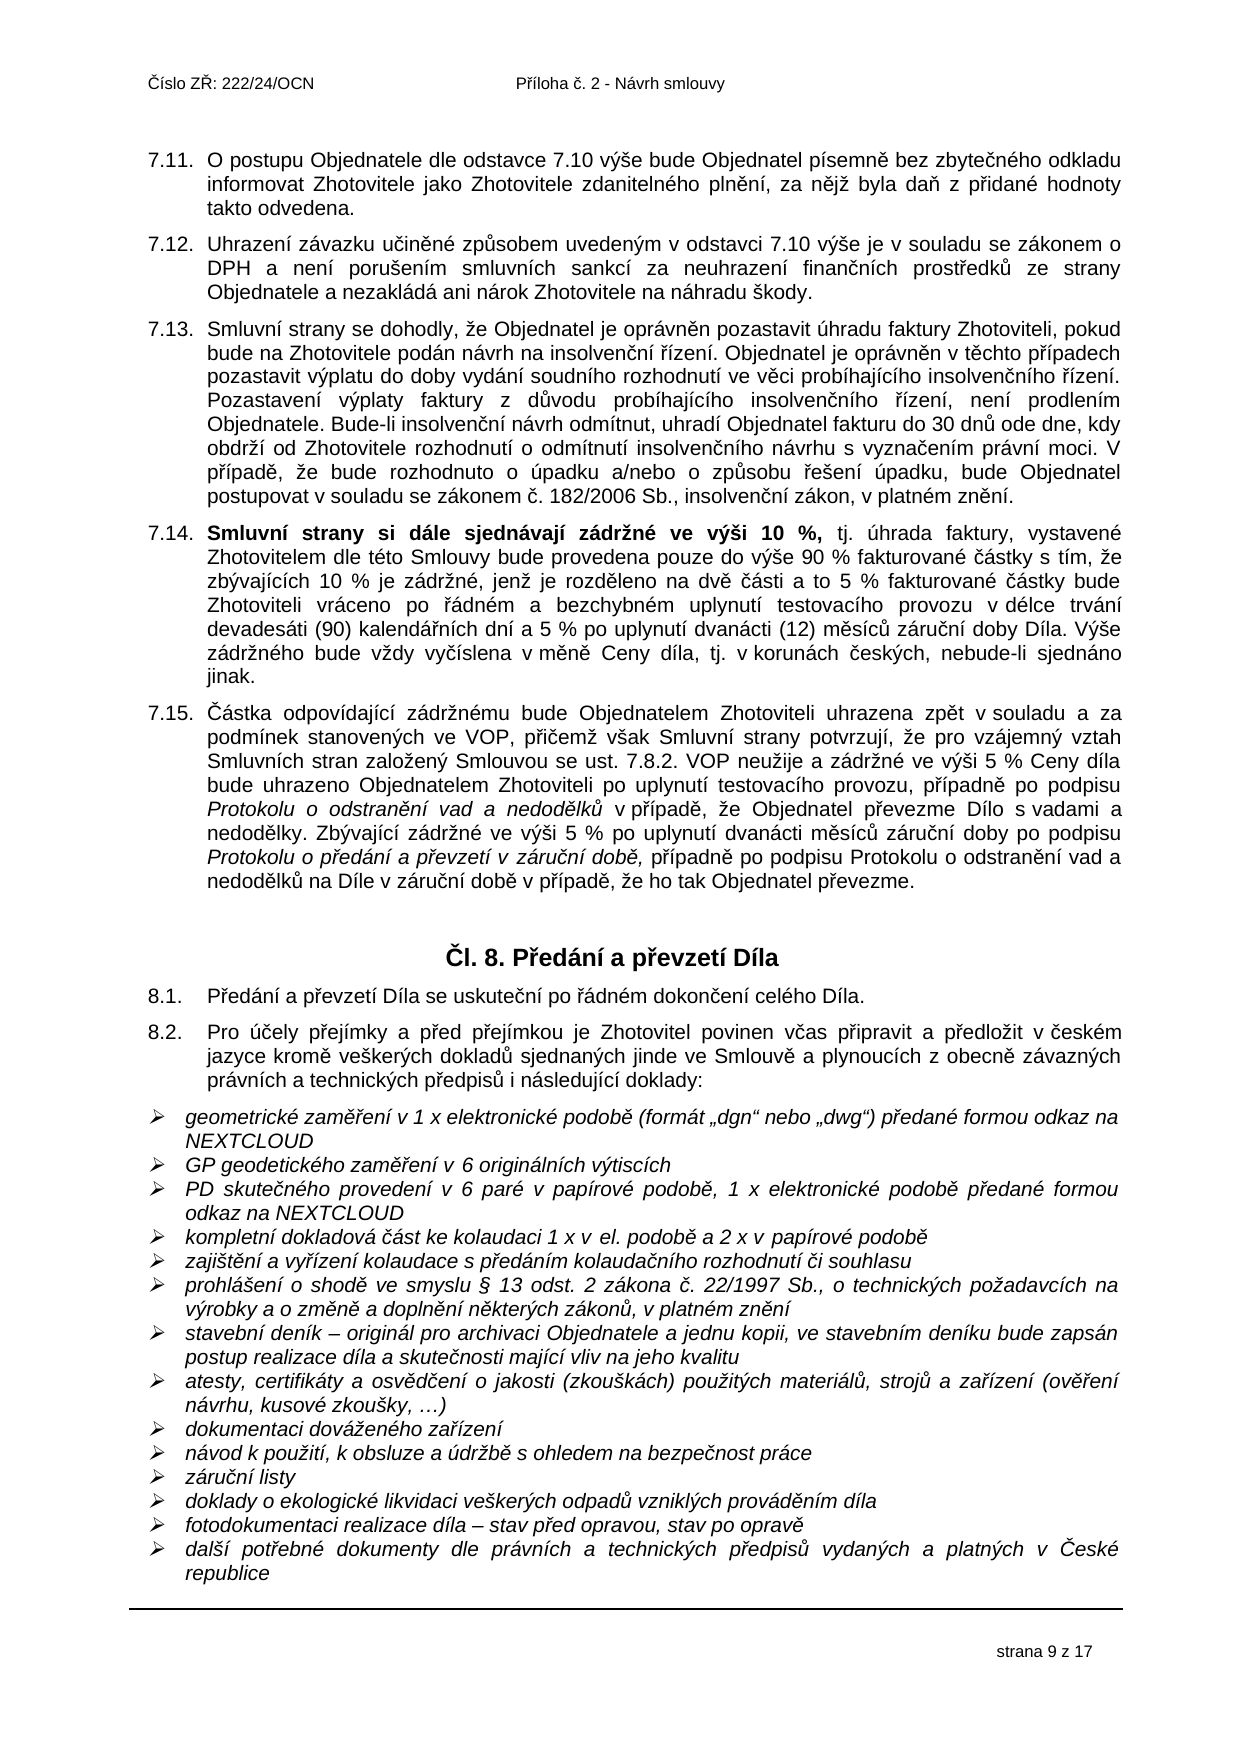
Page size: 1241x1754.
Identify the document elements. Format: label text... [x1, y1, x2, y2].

list geometrické zaměření v 1 x elektronické podobě (formát „dgn“ nebo „dwg“) předané formou odkaz na NEXTCLOUD [148, 1104, 1122, 1153]
text Smluvní strany se dohodly, že Objednatel je oprávněn pozastavit úhradu faktury Zhotoviteli, pokud bude na Zhotovitele podán návrh na insolvenční řízení. Objednatel je oprávněn v těchto případech pozastavit výplatu do doby vydání soudního rozhodnutí ve věci probíhajícího insolvenčního řízení. Pozastavení výplaty faktury z důvodu probíhajícího insolvenčního řízení, není prodlením Objednatele. Bude-li insolvenční návrh odmítnut, uhradí Objednatel fakturu do 30 dnů ode dne, kdy obdrží od Zhotovitele rozhodnutí o odmítnutí insolvenčního návrhu s vyznačením právní moci. V případě, že bude rozhodnuto o úpadku a/nebo o způsobu řešení úpadku, bude Objednatel postupovat v souladu se zákonem č. 182/2006 Sb., insolvenční zákon, v platném znění. [148, 316, 1122, 508]
list PD skutečného provedení v 6 paré v papírové podobě, 1 x elektronické podobě předané formou odkaz na NEXTCLOUD [148, 1177, 1122, 1225]
text Smluvní strany si dále sjednávají zádržné ve výši 10 %, tj. úhrada faktury, vystavené Zhotovitelem dle této Smlouvy bude provedena pouze do výše 90 % fakturované částky s tím, že zbývajících 10 % je zádržné, jenž je rozděleno na dvě části a to 5 % fakturované částky bude Zhotoviteli vráceno po řádném a bezchybném uplynutí testovacího provozu v délce trvání devadesáti (90) kalendářních dní a 5 % po uplynutí dvanácti (12) měsíců záruční doby Díla. Výše zádržného bude vždy vyčíslena v měně Ceny díla, tj. v korunách českých, nebude-li sjednáno jinak. [148, 521, 1122, 688]
text Částka odpovídající zádržnému bude Objednatelem Zhotoviteli uhrazena zpět v souladu a za podmínek stanovených ve VOP, přičemž však Smluvní strany potvrzují, že pro vzájemný vztah Smluvních stran založený Smlouvou se ust. 7.8.2. VOP neužije a zádržné ve výši 5 % Ceny díla bude uhrazeno Objednatelem Zhotoviteli po uplynutí testovacího provozu, případně po podpisu Protokolu o odstranění vad a nedodělků v případě, že Objednatel převezme Dílo s vadami a nedodělky. Zbývající zádržné ve výši 5 % po uplynutí dvanácti měsíců záruční doby po podpisu Protokolu o předání a převzetí v záruční době, případně po podpisu Protokolu o odstranění vad a nedodělků na Díle v záruční době v případě, že ho tak Objednatel převezme. [148, 701, 1122, 892]
text Pro účely přejímky a před přejímkou je Zhotovitel povinen včas připravit a předložit v českém jazyce kromě veškerých dokladů sjednaných jinde ve Smlouvě a plynoucích z obecně závazných právních a technických předpisů i následující doklady: [148, 1020, 1122, 1092]
list prohlášení o shodě ve smyslu § 13 odst. 2 zákona č. 22/1997 Sb., o technických požadavcích na výrobky a o změně a doplnění některých zákonů, v platném znění [148, 1273, 1122, 1321]
text Předání a převzetí Díla [102, 942, 1122, 971]
list fotodokumentaci realizace díla – stav před opravou, stav po opravě [148, 1513, 1122, 1537]
list dokumentaci dováženého zařízení [148, 1417, 1122, 1441]
list další potřebné dokumenty dle právních a technických předpisů vydaných a platných v České republice [148, 1537, 1122, 1585]
text Uhrazení závazku učiněné způsobem uvedeným v odstavci 7.10 výše je v souladu se zákonem o DPH a není porušením smluvních sankcí za neuhrazení finančních prostředků ze strany Objednatele a nezakládá ani nárok Zhotovitele na náhradu škody. [148, 232, 1122, 304]
list záruční listy [148, 1465, 1122, 1489]
list atesty, certifikáty a osvědčení o jakosti (zkouškách) použitých materiálů, strojů a zařízení (ověření návrhu, kusové zkoušky, …) [148, 1369, 1122, 1417]
text Předání a převzetí Díla se uskuteční po řádném dokončení celého Díla. [148, 984, 1122, 1008]
text O postupu Objednatele dle odstavce 7.10 výše bude Objednatel písemně bez zbytečného odkladu informovat Zhotovitele jako Zhotovitele zdanitelného plnění, za nějž byla daň z přidané hodnoty takto odvedena. [148, 148, 1122, 219]
list doklady o ekologické likvidaci veškerých odpadů vzniklých prováděním díla [148, 1489, 1122, 1513]
list stavební deník – originál pro archivaci Objednatele a jednu kopii, ve stavebním deníku bude zapsán postup realizace díla a skutečnosti mající vliv na jeho kvalitu [148, 1321, 1122, 1369]
list návod k použití, k obsluze a údržbě s ohledem na bezpečnost práce [148, 1441, 1122, 1465]
list GP geodetického zaměření v 6 originálních výtiscích [148, 1153, 1122, 1177]
list kompletní dokladová část ke kolaudaci 1 x v el. podobě a 2 x v papírové podobě [148, 1225, 1122, 1249]
list zajištění a vyřízení kolaudace s předáním kolaudačního rozhodnutí či souhlasu [148, 1249, 1122, 1273]
